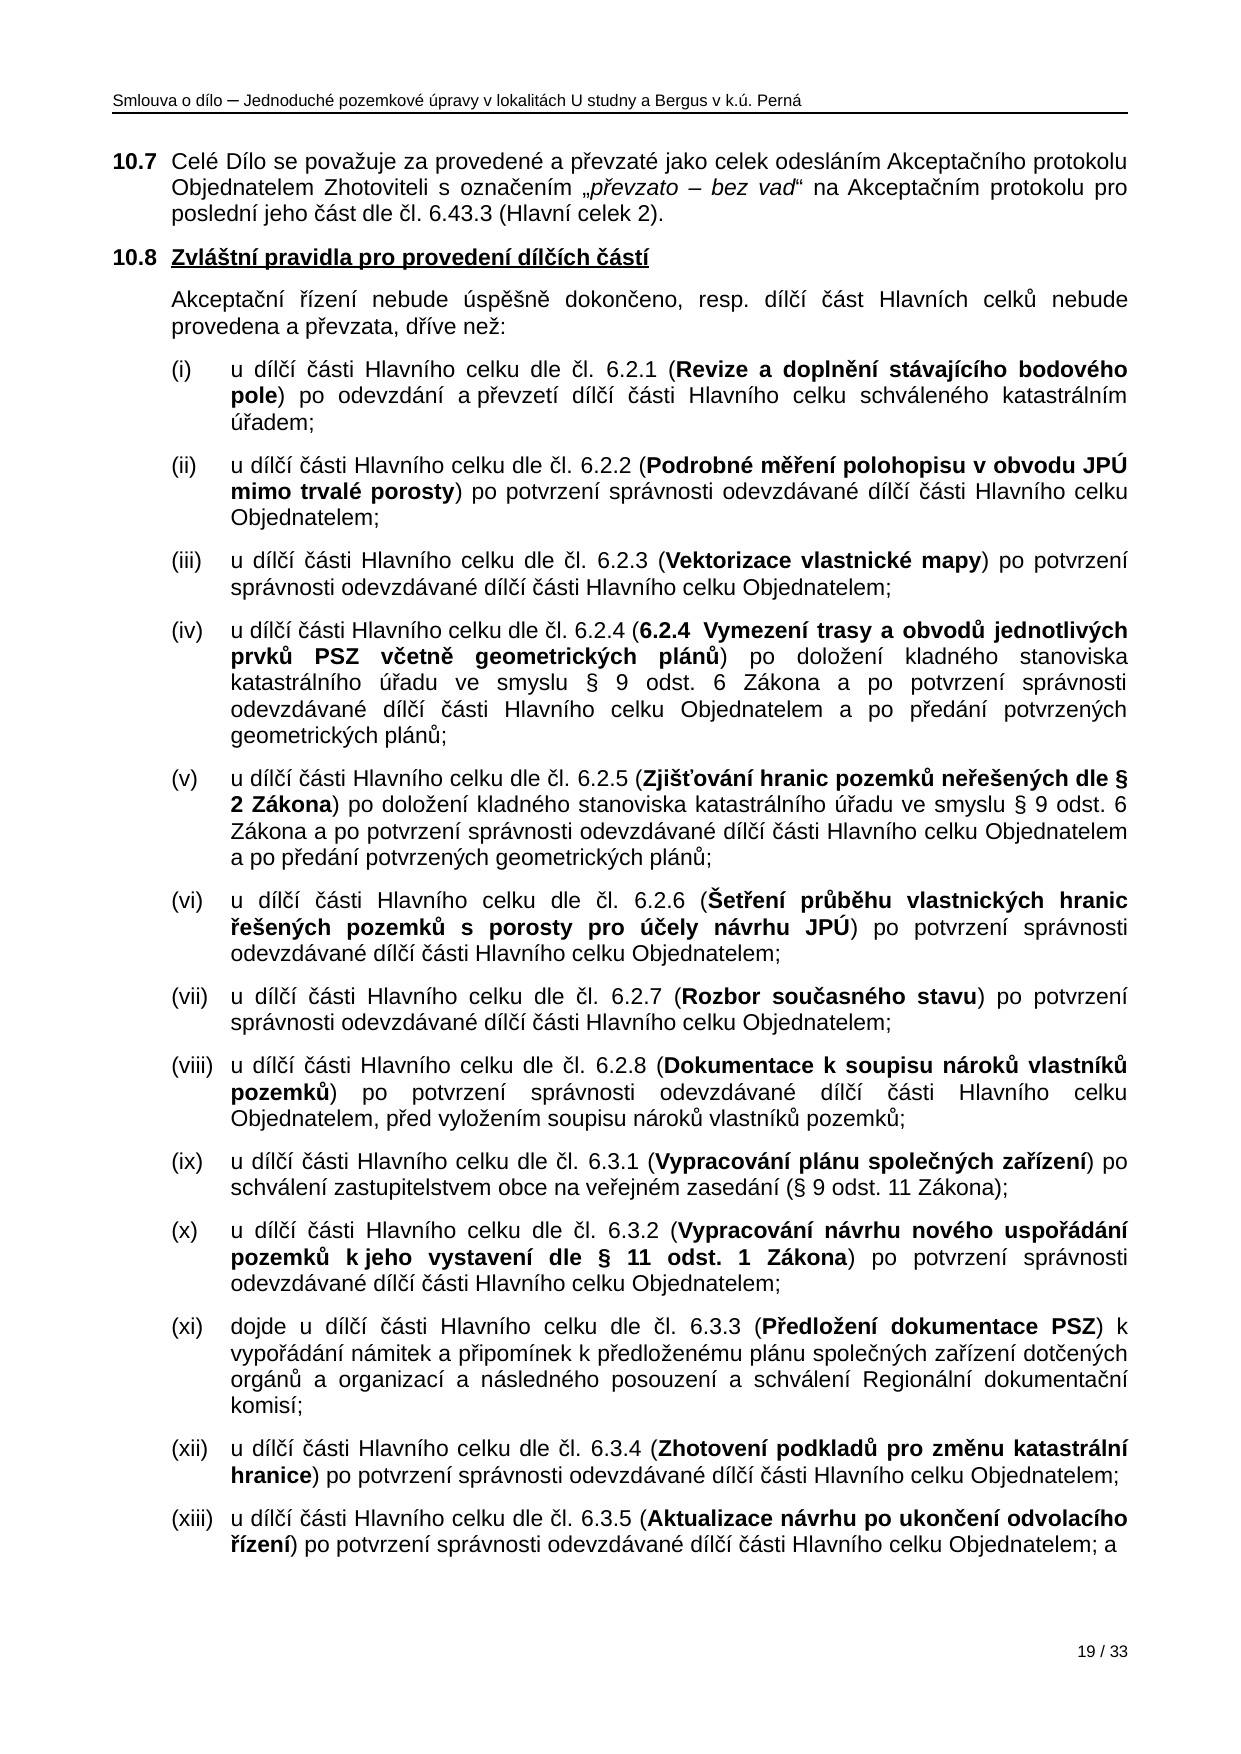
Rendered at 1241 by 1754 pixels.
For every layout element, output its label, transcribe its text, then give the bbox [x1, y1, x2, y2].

list u dílčí části Hlavního celku dle čl. 6.2.7 (Rozbor současného stavu) po potvrzení správnosti odevzdávané dílčí části Hlavního celku Objednatelem; [171, 983, 1128, 1036]
text Zvláštní pravidla pro provedení dílčích částí [112, 243, 1128, 270]
list u dílčí části Hlavního celku dle čl. 6.2.4 (6.2.4 Vymezení trasy a obvodů jednotlivých prvků PSZ včetně geometrických plánů) po doložení kladného stanoviska katastrálního úřadu ve smyslu § 9 odst. 6 Zákona a po potvrzení správnosti odevzdávané dílčí části Hlavního celku Objednatelem a po předání potvrzených geometrických plánů; [171, 617, 1128, 748]
list u dílčí části Hlavního celku dle čl. 6.3.2 (Vypracování návrhu nového uspořádání pozemků k jeho vystavení dle § 11 odst. 1 Zákona) po potvrzení správnosti odevzdávané dílčí části Hlavního celku Objednatelem; [171, 1217, 1128, 1296]
list Akceptační řízení nebude úspěšně dokončeno, resp. dílčí část Hlavních celků nebude provedena a převzata, dříve než: [171, 286, 1128, 339]
list u dílčí části Hlavního celku dle čl. 6.2.2 (Podrobné měření polohopisu v obvodu JPÚ mimo trvalé porosty) po potvrzení správnosti odevzdávané dílčí části Hlavního celku Objednatelem; [171, 452, 1128, 531]
list u dílčí části Hlavního celku dle čl. 6.2.1 (Revize a doplnění stávajícího bodového pole) po odevzdání a převzetí dílčí části Hlavního celku schváleného katastrálním úřadem; [171, 356, 1128, 435]
text Celé Dílo se považuje za provedené a převzaté jako celek odesláním Akceptačního protokolu Objednatelem Zhotoviteli s označením „převzato – bez vad“ na Akceptačním protokolu pro poslední jeho část dle čl. 6.3.3 (Hlavní celek 2). [112, 148, 1128, 227]
list u dílčí části Hlavního celku dle čl. 6.3.5 (Aktualizace návrhu po ukončení odvolacího řízení) po potvrzení správnosti odevzdávané dílčí části Hlavního celku Objednatelem; a [171, 1504, 1128, 1557]
list u dílčí části Hlavního celku dle čl. 6.2.6 (Šetření průběhu vlastnických hranic řešených pozemků s porosty pro účely návrhu JPÚ) po potvrzení správnosti odevzdávané dílčí části Hlavního celku Objednatelem; [171, 887, 1128, 966]
list u dílčí části Hlavního celku dle čl. 6.3.1 (Vypracování plánu společných zařízení) po schválení zastupitelstvem obce na veřejném zasedání (§ 9 odst. 11 Zákona); [171, 1148, 1128, 1201]
list u dílčí části Hlavního celku dle čl. 6.2.5 (Zjišťování hranic pozemků neřešených dle § 2 Zákona) po doložení kladného stanoviska katastrálního úřadu ve smyslu § 9 odst. 6 Zákona a po potvrzení správnosti odevzdávané dílčí části Hlavního celku Objednatelem a po předání potvrzených geometrických plánů; [171, 765, 1128, 871]
list u dílčí části Hlavního celku dle čl. 6.2.3 (Vektorizace vlastnické mapy) po potvrzení správnosti odevzdávané dílčí části Hlavního celku Objednatelem; [171, 547, 1128, 600]
list u dílčí části Hlavního celku dle čl. 6.2.8 (Dokumentace k soupisu nároků vlastníků pozemků) po potvrzení správnosti odevzdávané dílčí části Hlavního celku Objednatelem, před vyložením soupisu nároků vlastníků pozemků; [171, 1052, 1128, 1131]
list dojde u dílčí části Hlavního celku dle čl. 6.3.3 (Předložení dokumentace PSZ) k vypořádání námitek a připomínek k předloženému plánu společných zařízení dotčených orgánů a organizací a následného posouzení a schválení Regionální dokumentační komisí; [171, 1313, 1128, 1418]
list u dílčí části Hlavního celku dle čl. 6.3.4 (Zhotovení podkladů pro změnu katastrální hranice) po potvrzení správnosti odevzdávané dílčí části Hlavního celku Objednatelem; [171, 1435, 1128, 1488]
